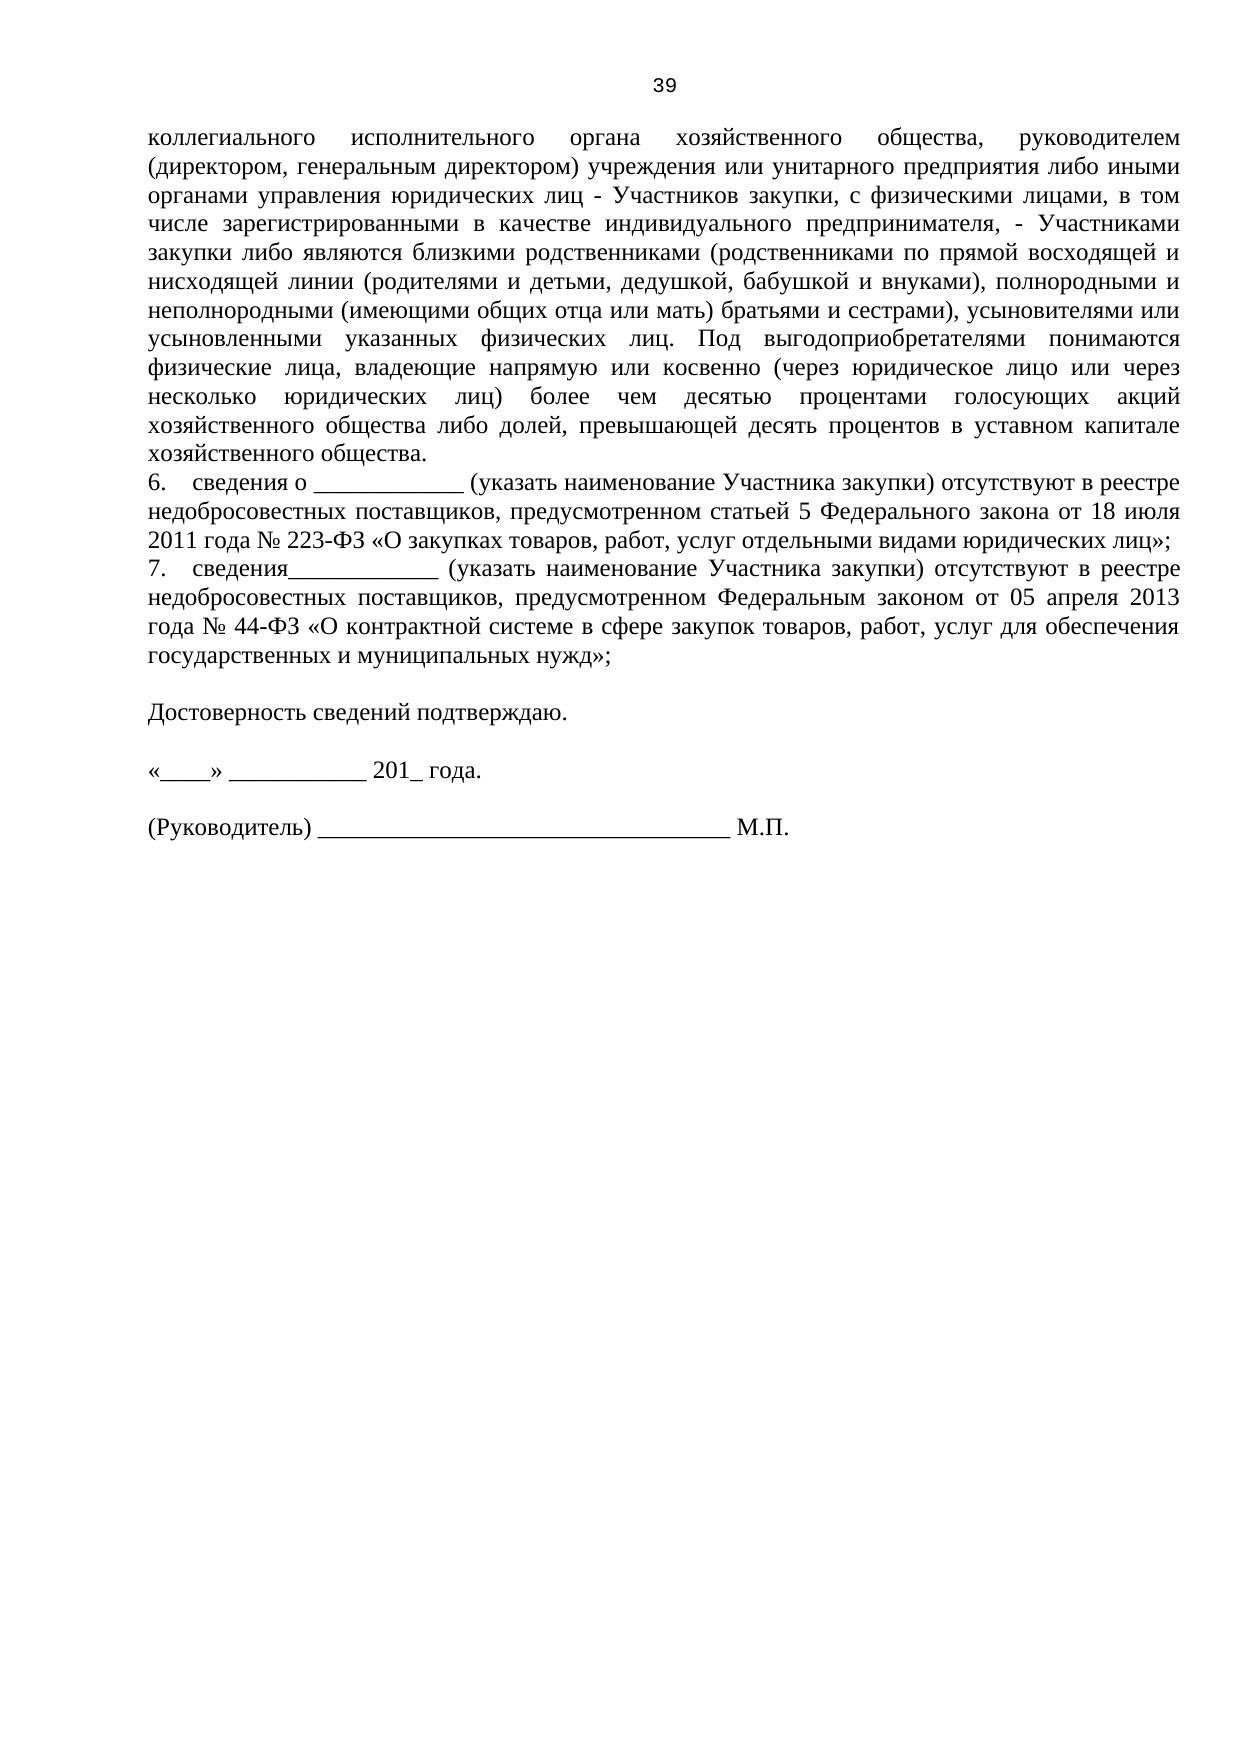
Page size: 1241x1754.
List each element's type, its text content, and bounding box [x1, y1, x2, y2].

text (Руководитель) _________________________________ М.П. [148, 812, 1181, 841]
text 6. сведения о ____________ (указать наименование Участника закупки) отсутствуют в реестре недобросовестных поставщиков, предусмотренном статьей 5 Федерального закона от 18 июля 2011 года № 223-ФЗ «О закупках товаров, работ, услуг отдельными видами юридических лиц»; [148, 467, 1181, 553]
text Достоверность сведений подтверждаю. [148, 697, 1181, 726]
text «____» ___________ 201_ года. [148, 755, 1181, 783]
text 7. сведения____________ (указать наименование Участника закупки) отсутствуют в реестре недобросовестных поставщиков, предусмотренном Федеральным законом от 05 апреля 2013 года № 44-ФЗ «О контрактной системе в сфере закупок товаров, работ, услуг для обеспечения государственных и муниципальных нужд»; [148, 553, 1181, 668]
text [148, 122, 1181, 467]
